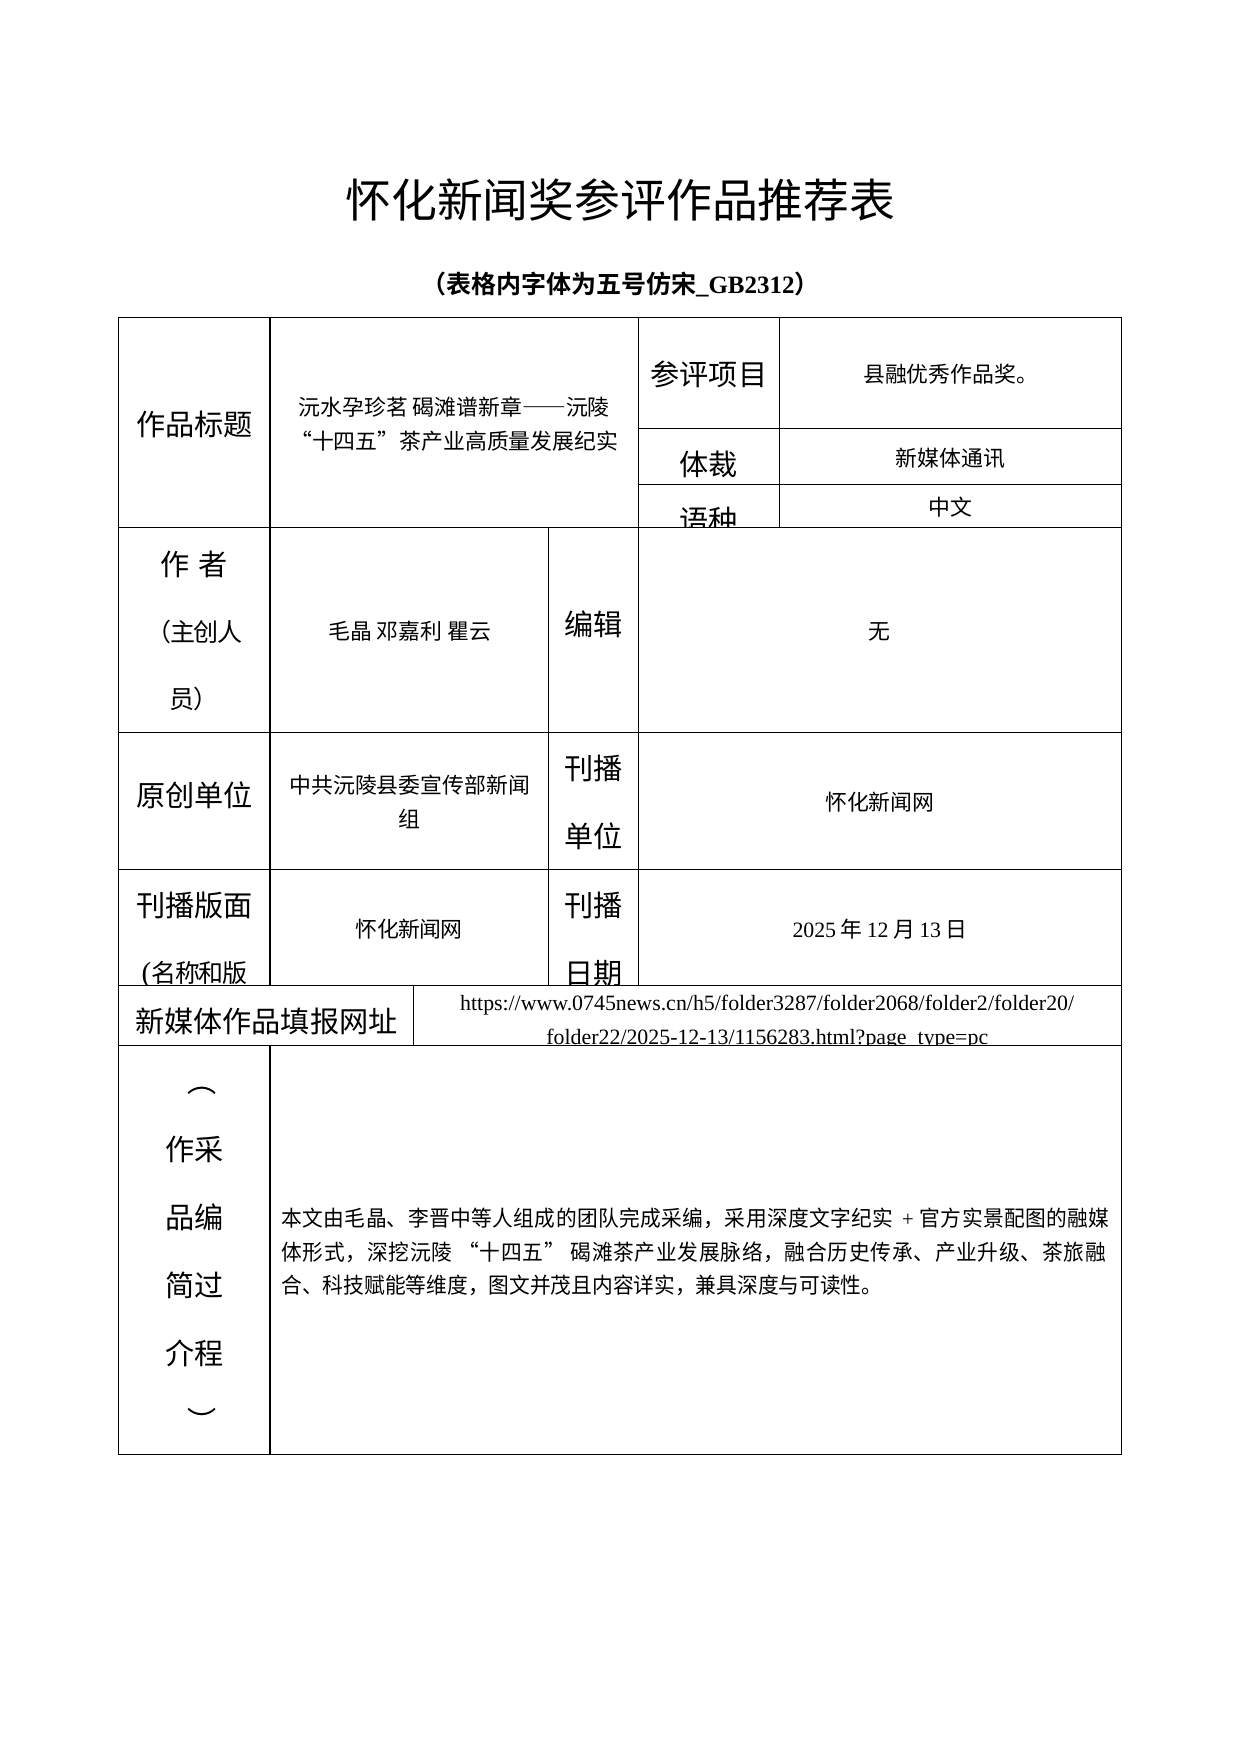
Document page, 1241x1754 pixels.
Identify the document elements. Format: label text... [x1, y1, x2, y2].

table_cell 原创单位 [119, 733, 269, 869]
table_cell 2025年12月13日 [639, 870, 1121, 985]
table_cell ︵ 作采 品编 简过 介程 ︶ [119, 1046, 269, 1454]
text 怀化新闻奖参评作品推荐表 [187, 164, 1053, 232]
table_cell 刊播单位 [549, 733, 638, 869]
table_cell https://www.0745news.cn/h5/folder3287/folder2068/folder2/folder20/folder22/2025-12-13/1156283.html?page_type=pc [414, 986, 1121, 1045]
text （表格内字体为五号仿宋_GB2312） [187, 249, 1053, 317]
table_cell 中文 [780, 485, 1121, 527]
table_cell 新媒体作品填报网址 [119, 986, 413, 1045]
table_cell 体裁 [639, 429, 779, 484]
table_cell 刊播日期 [549, 870, 638, 985]
table_cell 作 者 （主创人员） [119, 528, 269, 732]
table_header 作品标题 [119, 318, 269, 527]
table_cell 无 [639, 528, 1121, 732]
table_cell 新媒体通讯 [780, 429, 1121, 484]
table_cell 刊播版面(名称和版次) [119, 870, 269, 985]
table_header 沅水孕珍茗 碣滩谱新章——沅陵“十四五”茶产业高质量发展纪实 [271, 318, 638, 527]
table_cell 怀化新闻网 [271, 870, 548, 985]
table_cell 中共沅陵县委宣传部新闻组 [271, 733, 548, 869]
table_cell 本文由毛晶、李晋中等人组成的团队完成采编，采用深度文字纪实 + 官方实景配图的融媒体形式，深挖沅陵 “十四五” 碣滩茶产业发展脉络，融合历史传承、产业升级、茶旅融合、科技赋能等维度，图文并茂且内容详实，兼具深度与可读性。 [271, 1046, 1121, 1454]
table_cell 编辑 [549, 528, 638, 732]
table_header 县融优秀作品奖。 [780, 318, 1121, 428]
table_cell 毛晶 邓嘉利 瞿云 [271, 528, 548, 732]
table_cell 怀化新闻网 [639, 733, 1121, 869]
table_cell 语种 [639, 485, 779, 527]
table_header 参评项目 [639, 318, 779, 428]
